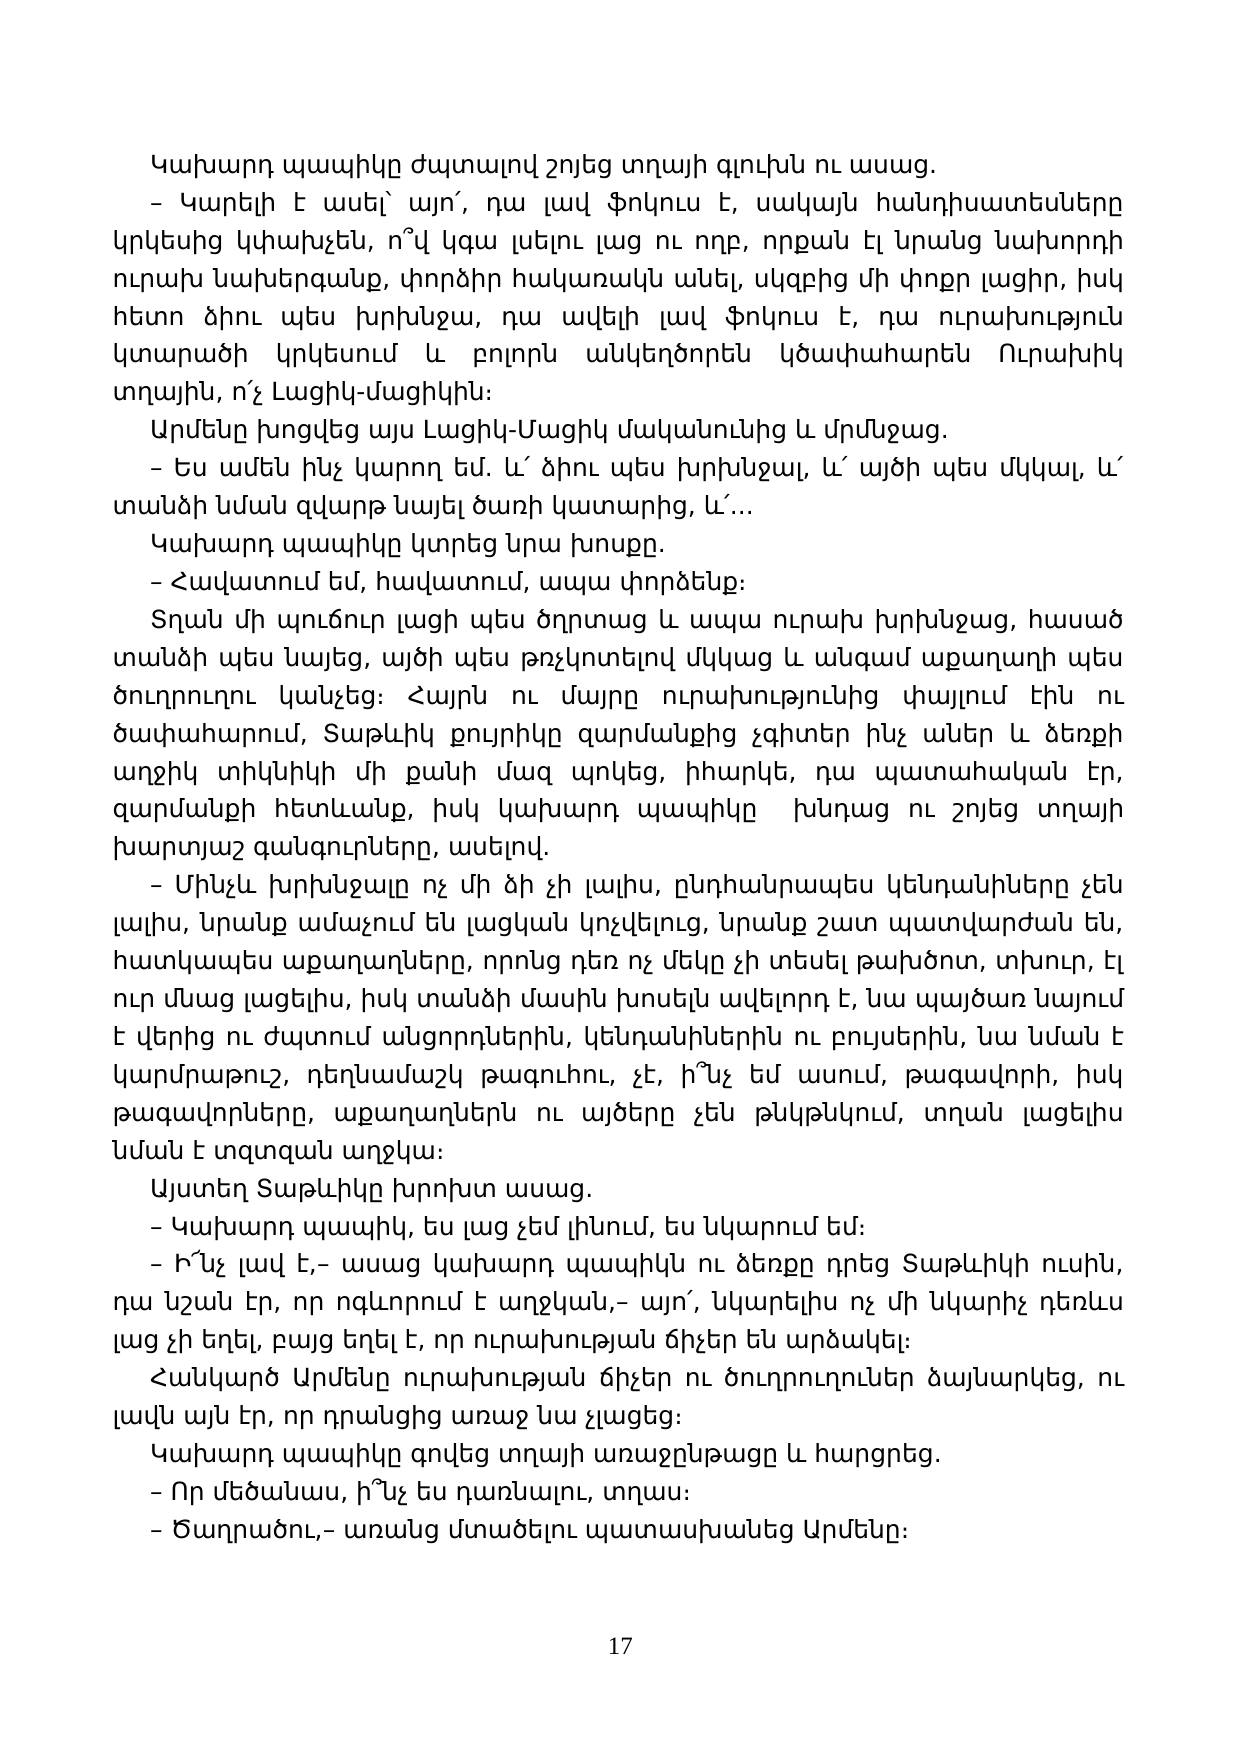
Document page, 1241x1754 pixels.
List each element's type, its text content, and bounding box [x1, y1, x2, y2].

text – Ծաղրածու,– առանց մտածելու պատասխանեց Արմենը։ [112, 1515, 1125, 1544]
text Տղան մի պուճուր լացի պես ծղրտաց և ապա ուրախ խրխնջաց, հասած տանձի պես նայեց, այծի պես թռչկոտելով մկկաց և անգամ աքաղաղի պես ծուղրուղու կանչեց։ Հայրն ու մայրը ուրախությունից փայլում էին ու ծափահարում, Տաթևիկ քույրիկը զարմանքից չգիտեր ինչ աներ և ձեռքի աղջիկ տիկնիկի մի քանի մազ պոկեց, իհարկե, դա պատահական էր, զարմանքի հետևանք, իսկ կախարդ պապիկը խնդաց ու շոյեց տղայի խարտյաշ գանգուրները, ասելով. [112, 605, 1125, 862]
text Այստեղ Տաթևիկը խրոխտ ասաց. [112, 1174, 1125, 1203]
text Արմենը խոցվեց այս Լացիկ-Մացիկ մականունից և մրմնջաց. [112, 415, 1125, 444]
text Կախարդ պապիկը կտրեց նրա խոսքը. [112, 529, 1125, 558]
text Կախարդ պապիկը ժպտալով շոյեց տղայի գլուխն ու ասաց. [112, 150, 1125, 179]
text – Կախարդ պապիկ, ես լաց չեմ լինում, ես նկարում եմ։ [112, 1212, 1125, 1241]
text Հանկարծ Արմենը ուրախության ճիչեր ու ծուղրուղուներ ձայնարկեց, ու լավն այն էր, որ դրանցից առաջ նա չլացեց։ [112, 1363, 1125, 1430]
text Կախարդ պապիկը գովեց տղայի առաջընթացը և հարցրեց. [112, 1439, 1125, 1468]
text – Կարելի է ասել՝ այո՛, դա լավ ֆոկուս է, սակայն հանդիսատեսները կրկեսից կփախչեն, ո՞վ կգա լսելու լաց ու ողբ, որքան էլ նրանց նախորդի ուրախ նախերգանք, փորձիր հակառակն անել, սկզբից մի փոքր լացիր, իսկ հետո ձիու պես խրխնջա, դա ավելի լավ ֆոկուս է, դա ուրախություն կտարածի կրկեսում և բոլորն անկեղծորեն կծափահարեն Ուրախիկ տղային, ո՛չ Լացիկ-մացիկին։ [112, 188, 1125, 407]
text – Որ մեծանաս, ի՞նչ ես դառնալու, տղաս։ [112, 1477, 1125, 1506]
text – Մինչև խրխնջալը ոչ մի ձի չի լալիս, ընդհանրապես կենդանիները չեն լալիս, նրանք ամաչում են լացկան կոչվելուց, նրանք շատ պատվարժան են, հատկապես աքաղաղները, որոնց դեռ ոչ մեկը չի տեսել թախծոտ, տխուր, էլ ուր մնաց լացելիս, իսկ տանձի մասին խոսելն ավելորդ է, նա պայծառ նայում է վերից ու ժպտում անցորդներին, կենդանիներին ու բույսերին, նա նման է կարմրաթուշ, դեղնամաշկ թագուհու, չէ, ի՞նչ եմ ասում, թագավորի, իսկ թագավորները, աքաղաղներն ու այծերը չեն թնկթնկում, տղան լացելիս նման է տզտզան աղջկա։ [112, 870, 1125, 1165]
text – Հավատում եմ, հավատում, ապա փորձենք։ [112, 567, 1125, 596]
text – Ի՜նչ լավ է,– ասաց կախարդ պապիկն ու ձեռքը դրեց Տաթևիկի ուսին, դա նշան էր, որ ոգևորում է աղջկան,– այո՛, նկարելիս ոչ մի նկարիչ դեռևս լաց չի եղել, բայց եղել է, որ ուրախության ճիչեր են արձակել։ [112, 1249, 1125, 1354]
text – Ես ամեն ինչ կարող եմ. և՛ ձիու պես խրխնջալ, և՛ այծի պես մկկալ, և՛ տանձի նման զվարթ նայել ծառի կատարից, և՛... [112, 453, 1125, 520]
